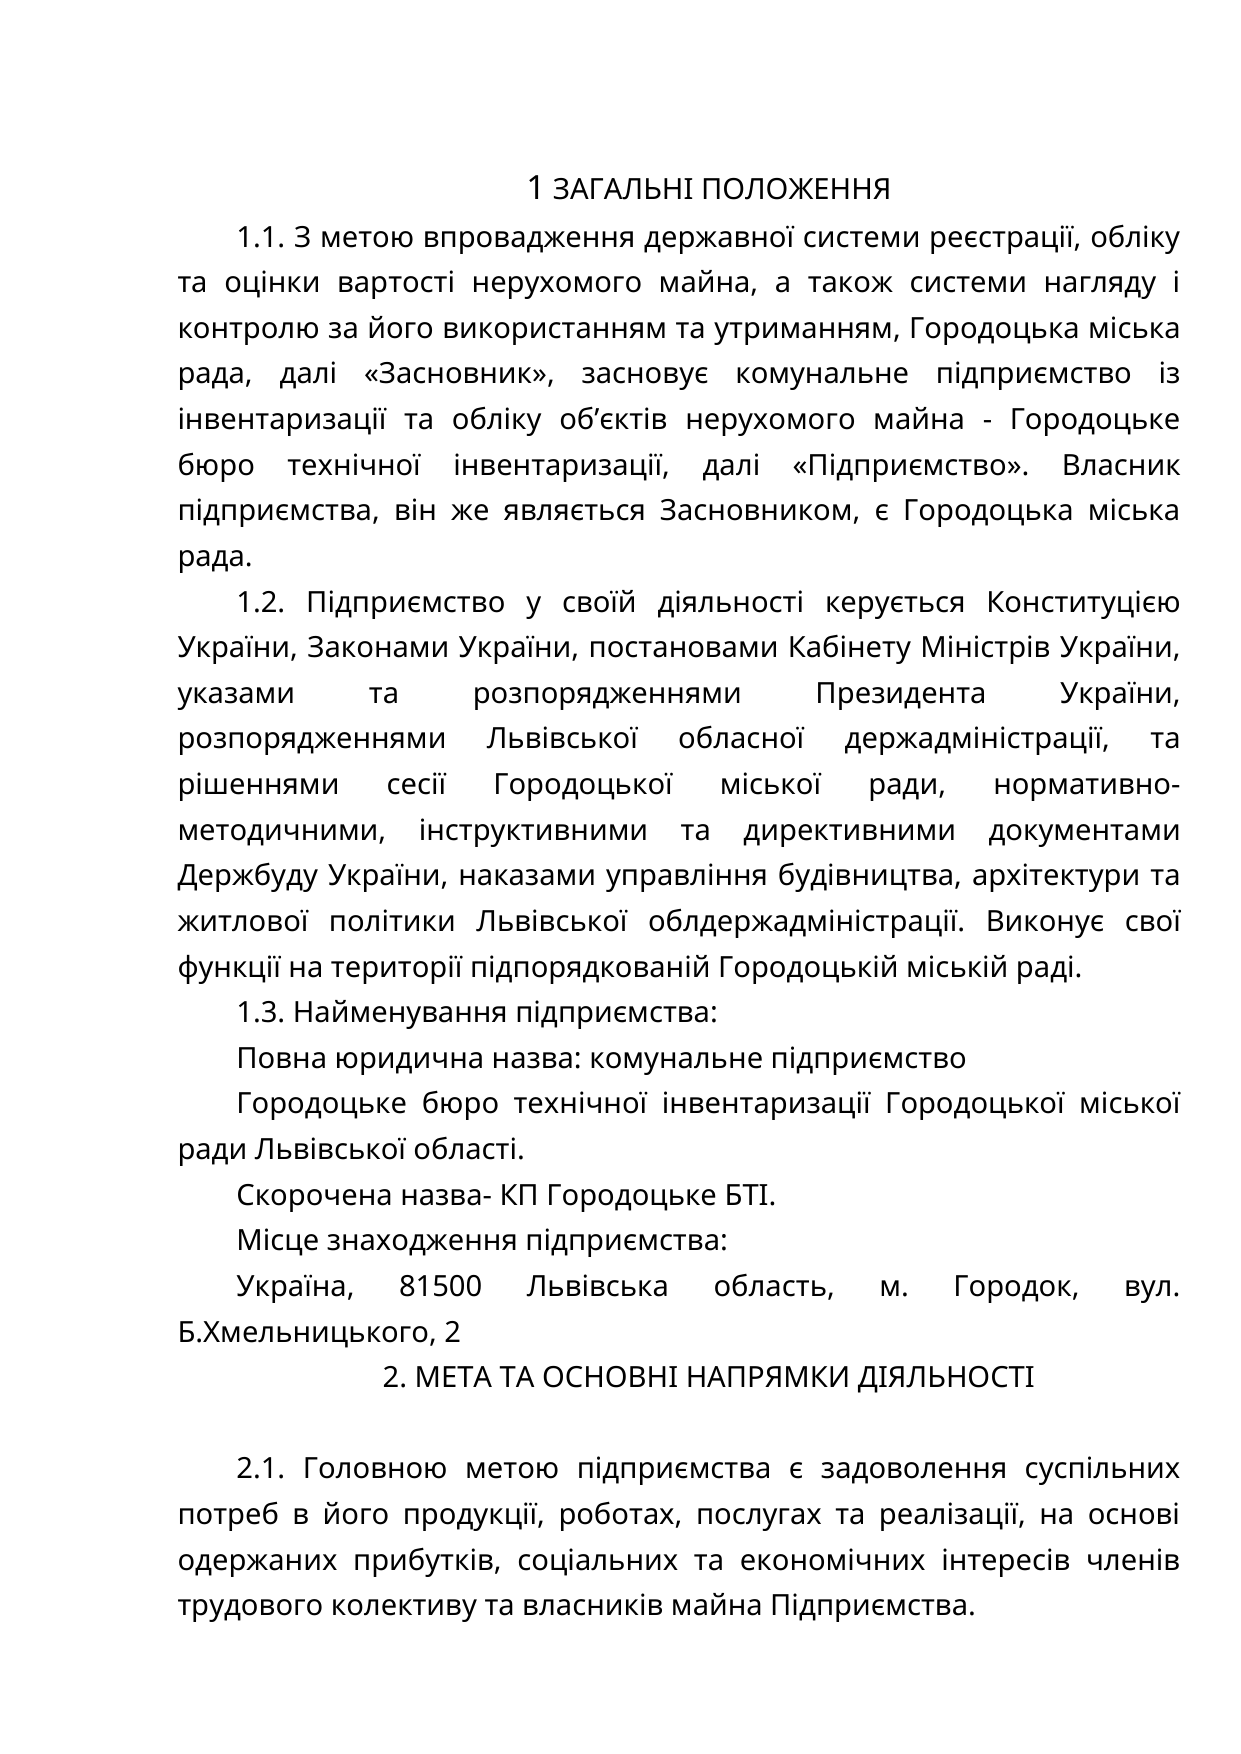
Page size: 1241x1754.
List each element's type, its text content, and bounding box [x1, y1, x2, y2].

text Скорочена назва- КП Городоцьке БТІ. [177, 1174, 1181, 1214]
text Україна, 81500 Львівська область, м. Городок, вул. Б.Хмельницького, 2 [177, 1265, 1181, 1351]
text 1.2. Підприємство у своїй діяльності керується Конституцією України, Законами України, постановами Кабінету Міністрів України, указами та розпорядженнями Президента України, розпорядженнями Львівської обласної держадміністрації, та рішеннями сесії Городоцької міської ради, нормативно-методичними, інструктивними та директивними документами Держбуду України, наказами управління будівництва, архітектури та житлової політики Львівської облдержадміністрації. Виконує свої функції на території підпорядкованій Городоцькій міській раді. [177, 581, 1181, 986]
text 1.3. Найменування підприємства: [177, 992, 1181, 1031]
text Городоцьке бюро технічної інвентаризації Городоцької міської ради Львівської області. [177, 1083, 1181, 1168]
text Місце знаходження підприємства: [177, 1220, 1181, 1259]
text 1 ЗАГАЛЬНІ ПОЛОЖЕННЯ [177, 164, 1181, 209]
text 2. МЕТА ТА ОСНОВНІ НАПРЯМКИ ДІЯЛЬНОСТІ [177, 1357, 1181, 1396]
text Повна юридична назва: комунальне підприємство [177, 1037, 1181, 1077]
text 2.1. Головною метою підприємства є задоволення суспільних потреб в його продукції, роботах, послугах та реалізації, на основі одержаних прибутків, соціальних та економічних інтересів членів трудового колективу та власників майна Підприємства. [177, 1448, 1181, 1624]
text 1.1. З метою впровадження державної системи реєстрації, обліку та оцінки вартості нерухомого майна, а також системи нагляду і контролю за його використанням та утриманням, Городоцька міська рада, далі «Засновник», засновує комунальне підприємство із інвентаризації та обліку об’єктів нерухомого майна - Городоцьке бюро технічної інвентаризації, далі «Підприємство». Власник підприємства, він же являється Засновником, є Городоцька міська рада. [177, 216, 1181, 575]
